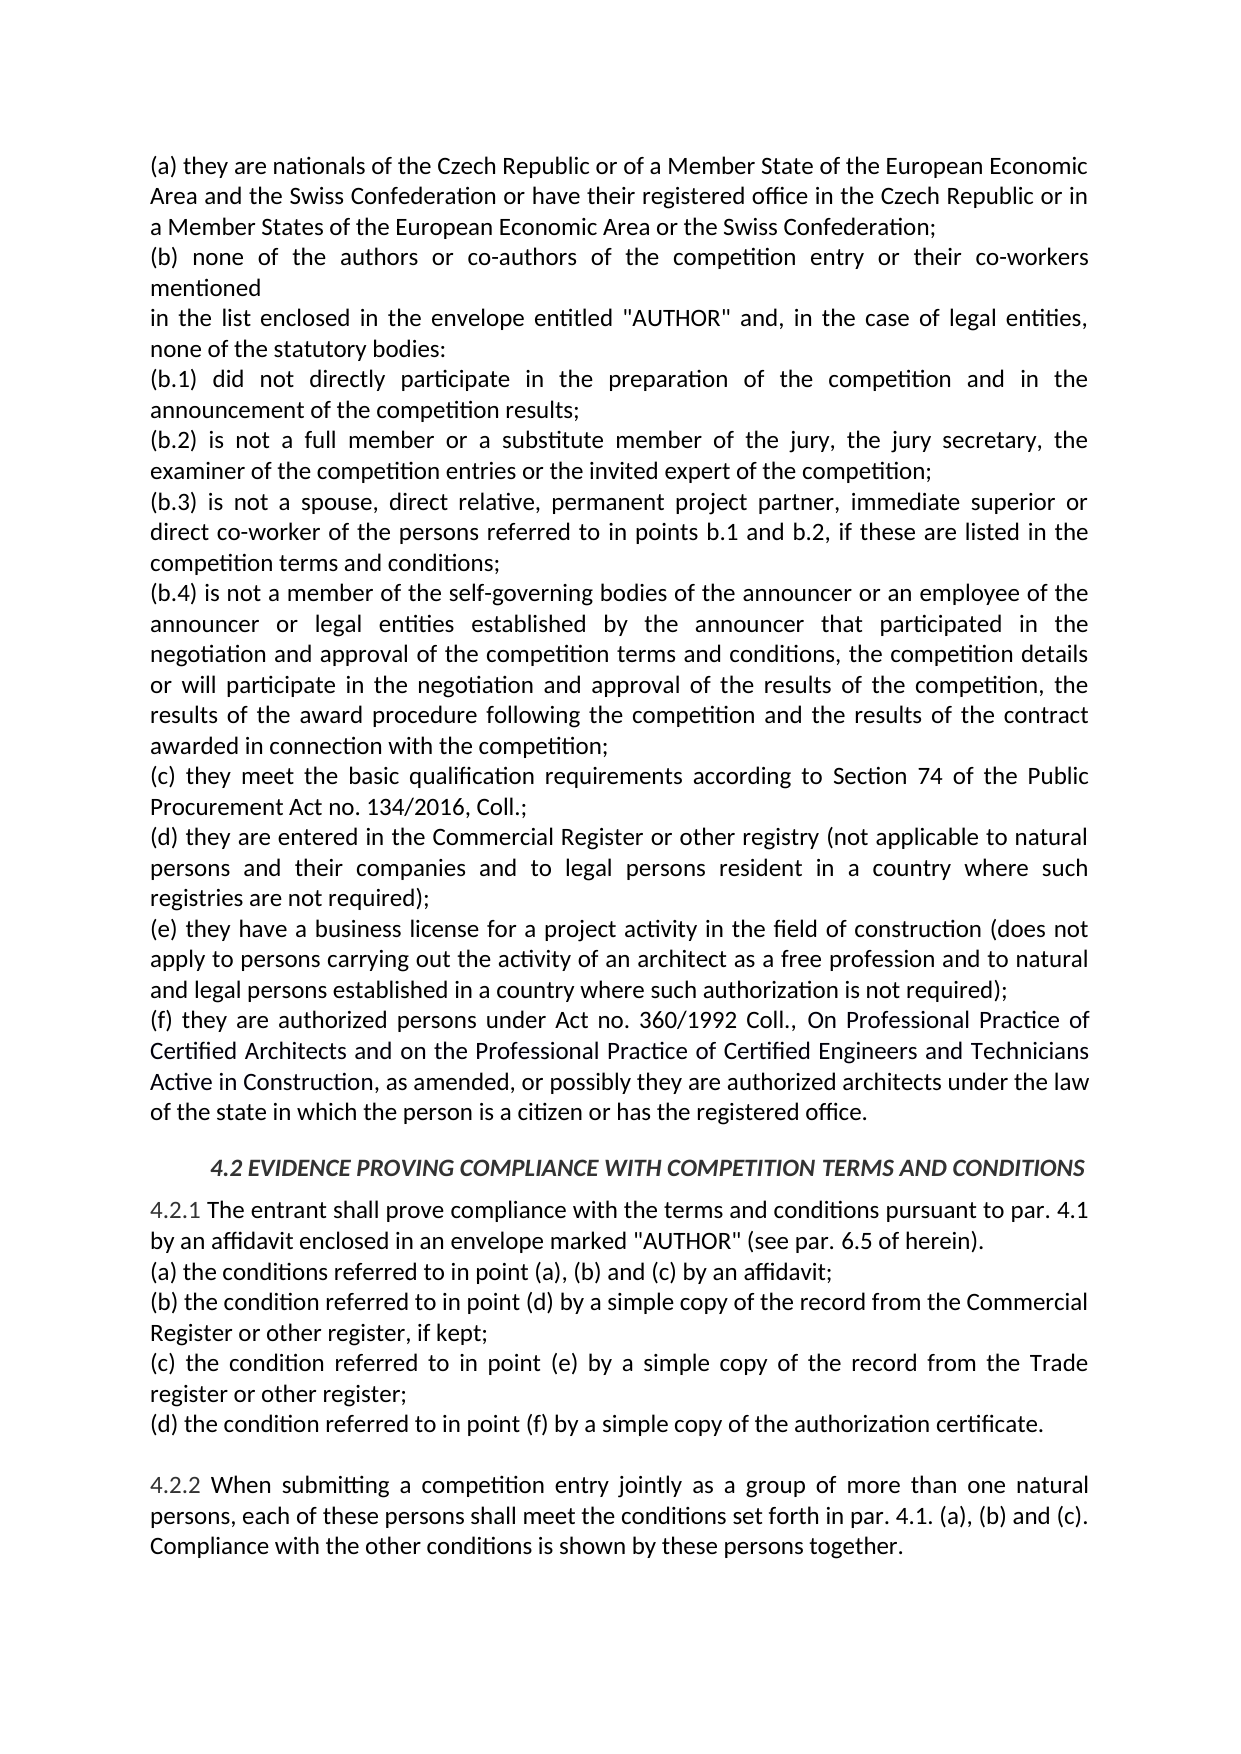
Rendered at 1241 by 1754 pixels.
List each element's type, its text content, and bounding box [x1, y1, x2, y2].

subtitle 4.2 EVIDENCE PROVING COMPLIANCE WITH COMPETITION TERMS AND CONDITIONS [210, 1152, 1090, 1182]
text (b.3) is not a spouse, direct relative, permanent project partner, immediate superior or direct co-worker of the persons referred to in points b.1 and b.2, if these are listed in the competition terms and conditions; [150, 486, 1090, 577]
text (c) they meet the basic qualification requirements according to Section 74 of the Public Procurement Act no. 134/2016, Coll.; [150, 760, 1090, 821]
text (b.2) is not a full member or a substitute member of the jury, the jury secretary, the examiner of the competition entries or the invited expert of the competition; [150, 425, 1090, 486]
text (c) the condition referred to in point (e) by a simple copy of the record from the Trade register or other register; [150, 1347, 1090, 1408]
text (e) they have a business license for a project activity in the field of construction (does not apply to persons carrying out the activity of an architect as a free profession and to natural and legal persons established in a country where such authorization is not required); [150, 913, 1090, 1004]
text 4.2.2 When submitting a competition entry jointly as a group of more than one natural persons, each of these persons shall meet the conditions set forth in par. 4.1. (a), (b) and (c). Compliance with the other conditions is shown by these persons together. [150, 1469, 1090, 1561]
text (b.4) is not a member of the self-governing bodies of the announcer or an employee of the announcer or legal entities established by the announcer that participated in the negotiation and approval of the competition terms and conditions, the competition details or will participate in the negotiation and approval of the results of the competition, the results of the award procedure following the competition and the results of the contract awarded in connection with the competition; [150, 577, 1090, 760]
text (b) the condition referred to in point (d) by a simple copy of the record from the Commercial Register or other register, if kept; [150, 1286, 1090, 1347]
text (b.1) did not directly participate in the preparation of the competition and in the announcement of the competition results; [150, 364, 1090, 425]
text 4.2.1 The entrant shall prove compliance with the terms and conditions pursuant to par. 4.1 by an affidavit enclosed in an envelope marked "AUTHOR" (see par. 6.5 of herein). [150, 1195, 1090, 1256]
text (a) they are nationals of the Czech Republic or of a Member State of the European Economic Area and the Swiss Confederation or have their registered office in the Czech Republic or in a Member States of the European Economic Area or the Swiss Confederation; [150, 150, 1090, 242]
text (d) they are entered in the Commercial Register or other registry (not applicable to natural persons and their companies and to legal persons resident in a country where such registries are not required); [150, 821, 1090, 913]
text (f) they are authorized persons under Act no. 360/1992 Coll., On Professional Practice of Certified Architects and on the Professional Practice of Certified Engineers and Technicians Active in Construction, as amended, or possibly they are authorized architects under the law of the state in which the person is a citizen or has the registered office. [150, 1004, 1090, 1127]
text (b) none of the authors or co-authors of the competition entry or their co-workers mentioned in the list enclosed in the envelope entitled "AUTHOR" and, in the case of legal entities, none of the statutory bodies: [150, 242, 1090, 364]
text (a) the conditions referred to in point (a), (b) and (c) by an affidavit; [150, 1256, 1090, 1286]
text (d) the condition referred to in point (f) by a simple copy of the authorization certificate. [150, 1408, 1090, 1439]
